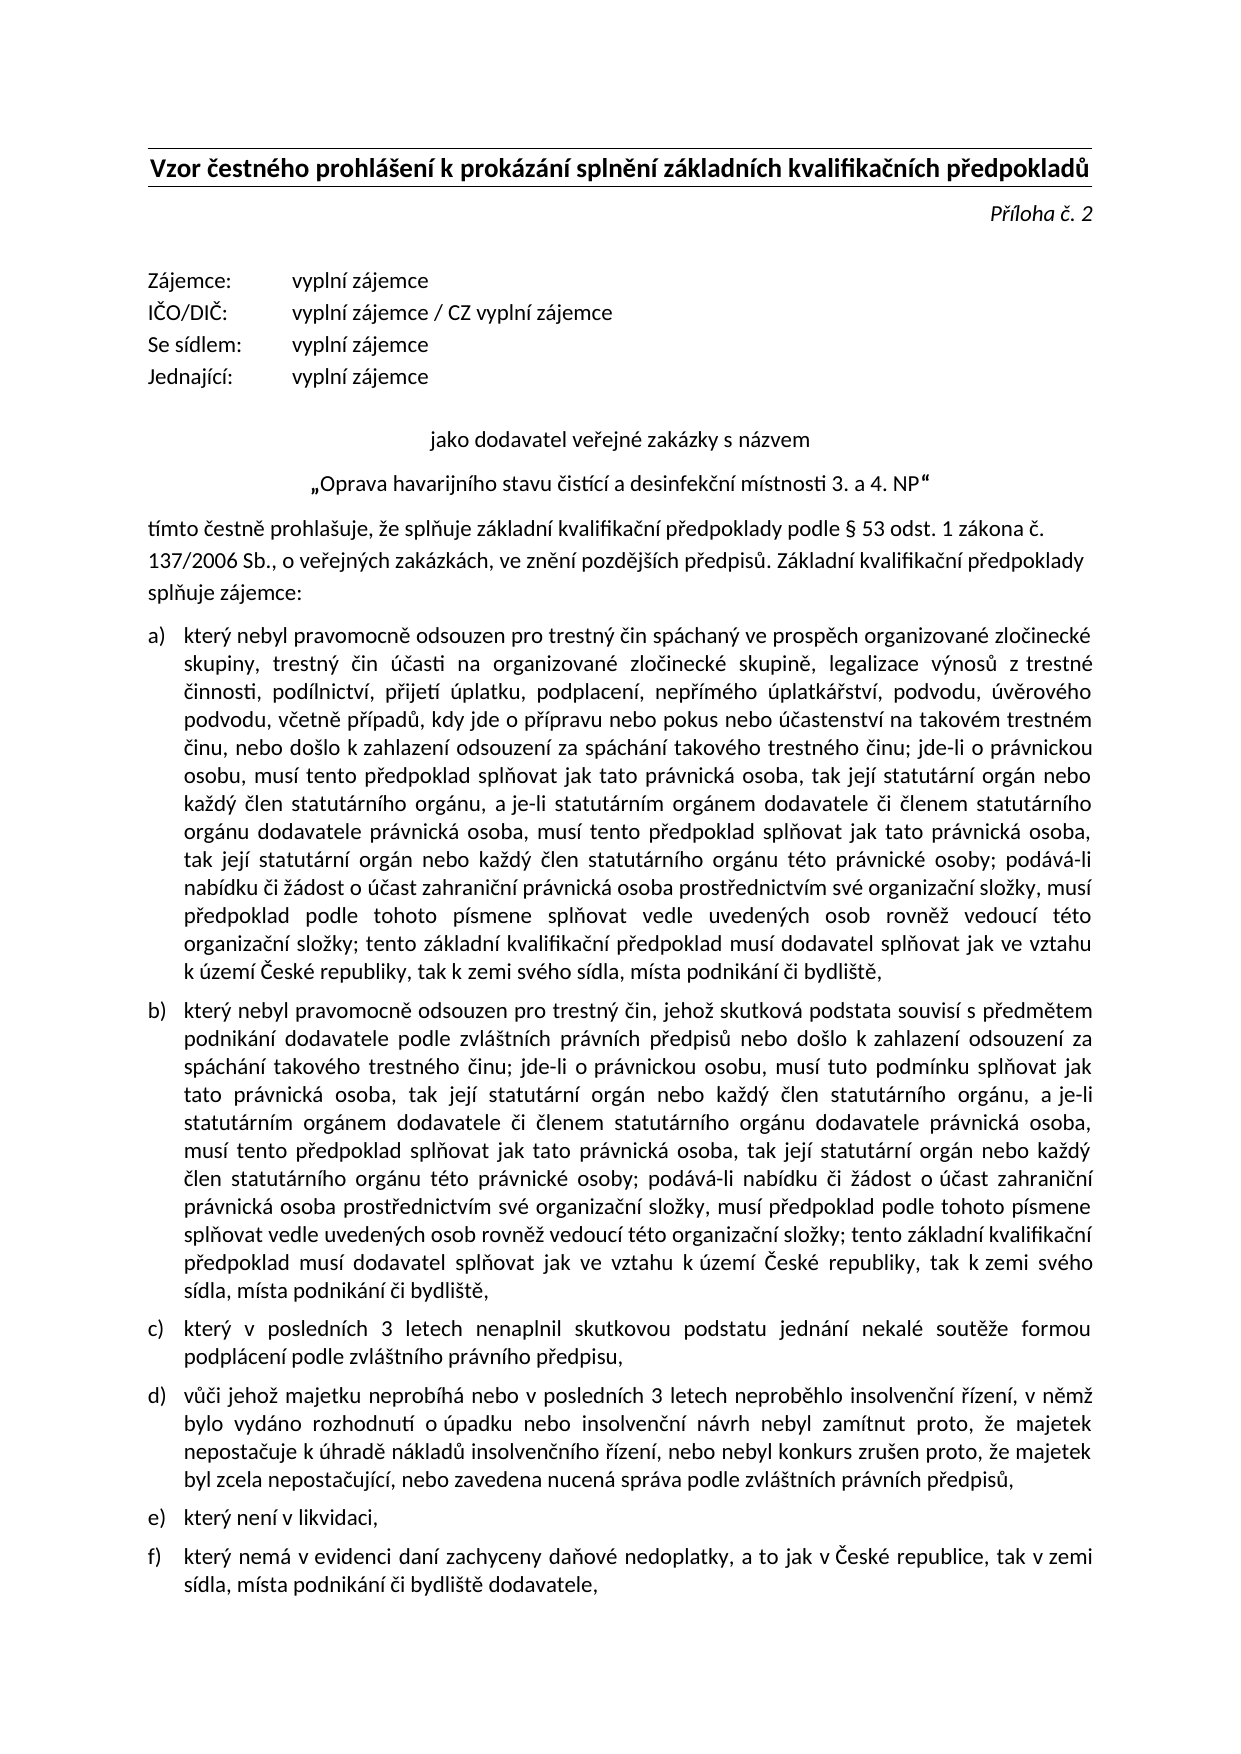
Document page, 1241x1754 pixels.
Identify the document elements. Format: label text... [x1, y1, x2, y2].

table_cell / CZ [281, 296, 694, 328]
table_cell který nemá v evidenci daní zachyceny daňové nedoplatky, a to jak v České republice, tak v zemi sídla, místa podnikání či bydliště dodavatele, [177, 1538, 1093, 1604]
table_cell f) [148, 1538, 177, 1604]
table_header a) [148, 617, 177, 992]
text Příloha č. 2 [148, 199, 1092, 227]
table_header Zájemce: [136, 264, 281, 296]
table_cell [281, 328, 694, 360]
table_cell který nebyl pravomocně odsouzen pro trestný čin, jehož skutková podstata souvisí s předmětem podnikání dodavatele podle zvláštních právních předpisů nebo došlo k zahlazení odsouzení za spáchání takového trestného činu; jde-li o právnickou osobu, musí tuto podmínku splňovat jak tato právnická osoba, tak její statutární orgán nebo každý člen statutárního orgánu, a je-li statutárním orgánem dodavatele či členem statutárního orgánu dodavatele právnická osoba, musí tento předpoklad splňovat jak tato právnická osoba, tak její statutární orgán nebo každý člen statutárního orgánu této právnické osoby; podává-li nabídku či žádost o účast zahraniční právnická osoba prostřednictvím své organizační složky, musí předpoklad podle tohoto písmene splňovat vedle uvedených osob rovněž vedoucí této organizační složky; tento základní kvalifikační předpoklad musí dodavatel splňovat jak ve vztahu k území České republiky, tak k zemi svého sídla, místa podnikání či bydliště, [177, 992, 1093, 1310]
table_cell d) [148, 1377, 177, 1499]
table_header [281, 264, 694, 296]
table_cell c) [148, 1310, 177, 1377]
table_cell IČO/DIČ: [136, 296, 281, 328]
table_cell Se sídlem: [136, 328, 281, 360]
text Vzor čestného prohlášení k prokázání splnění základních kvalifikačních předpokladů [148, 149, 1092, 186]
table_cell který není v likvidaci, [177, 1499, 1093, 1538]
text „“ [148, 469, 1092, 497]
table_cell e) [148, 1499, 177, 1538]
text jako dodavatel veřejné zakázky s názvem [148, 425, 1092, 453]
table_header který nebyl pravomocně odsouzen pro trestný čin spáchaný ve prospěch organizované zločinecké skupiny, trestný čin účasti na organizované zločinecké skupině, legalizace výnosů z trestné činnosti, podílnictví, přijetí úplatku, podplacení, nepřímého úplatkářství, podvodu, úvěrového podvodu, včetně případů, kdy jde o přípravu nebo pokus nebo účastenství na takovém trestném činu, nebo došlo k zahlazení odsouzení za spáchání takového trestného činu; jde-li o právnickou osobu, musí tento předpoklad splňovat jak tato právnická osoba, tak její statutární orgán nebo každý člen statutárního orgánu, a je-li statutárním orgánem dodavatele či členem statutárního orgánu dodavatele právnická osoba, musí tento předpoklad splňovat jak tato právnická osoba, tak její statutární orgán nebo každý člen statutárního orgánu této právnické osoby; podává-li nabídku či žádost o účast zahraniční právnická osoba prostřednictvím své organizační složky, musí předpoklad podle tohoto písmene splňovat vedle uvedených osob rovněž vedoucí této organizační složky; tento základní kvalifikační předpoklad musí dodavatel splňovat jak ve vztahu k území České republiky, tak k zemi svého sídla, místa podnikání či bydliště, [177, 617, 1093, 992]
table_cell Jednající: [136, 360, 281, 393]
table_cell b) [148, 992, 177, 1310]
table_cell který v posledních 3 letech nenaplnil skutkovou podstatu jednání nekalé soutěže formou podplácení podle zvláštního právního předpisu, [177, 1310, 1093, 1377]
table_cell vůči jehož majetku neprobíhá nebo v posledních 3 letech neproběhlo insolvenční řízení, v němž bylo vydáno rozhodnutí o úpadku nebo insolvenční návrh nebyl zamítnut proto, že majetek nepostačuje k úhradě nákladů insolvenčního řízení, nebo nebyl konkurs zrušen proto, že majetek byl zcela nepostačující, nebo zavedena nucená správa podle zvláštních právních předpisů, [177, 1377, 1093, 1499]
text tímto čestně prohlašuje, že splňuje základní kvalifikační předpoklady podle § 53 odst. 1 zákona č. 137/2006 Sb., o veřejných zakázkách, ve znění pozdějších předpisů. Základní kvalifikační předpoklady splňuje zájemce: [148, 514, 1092, 607]
table_cell [281, 360, 694, 393]
